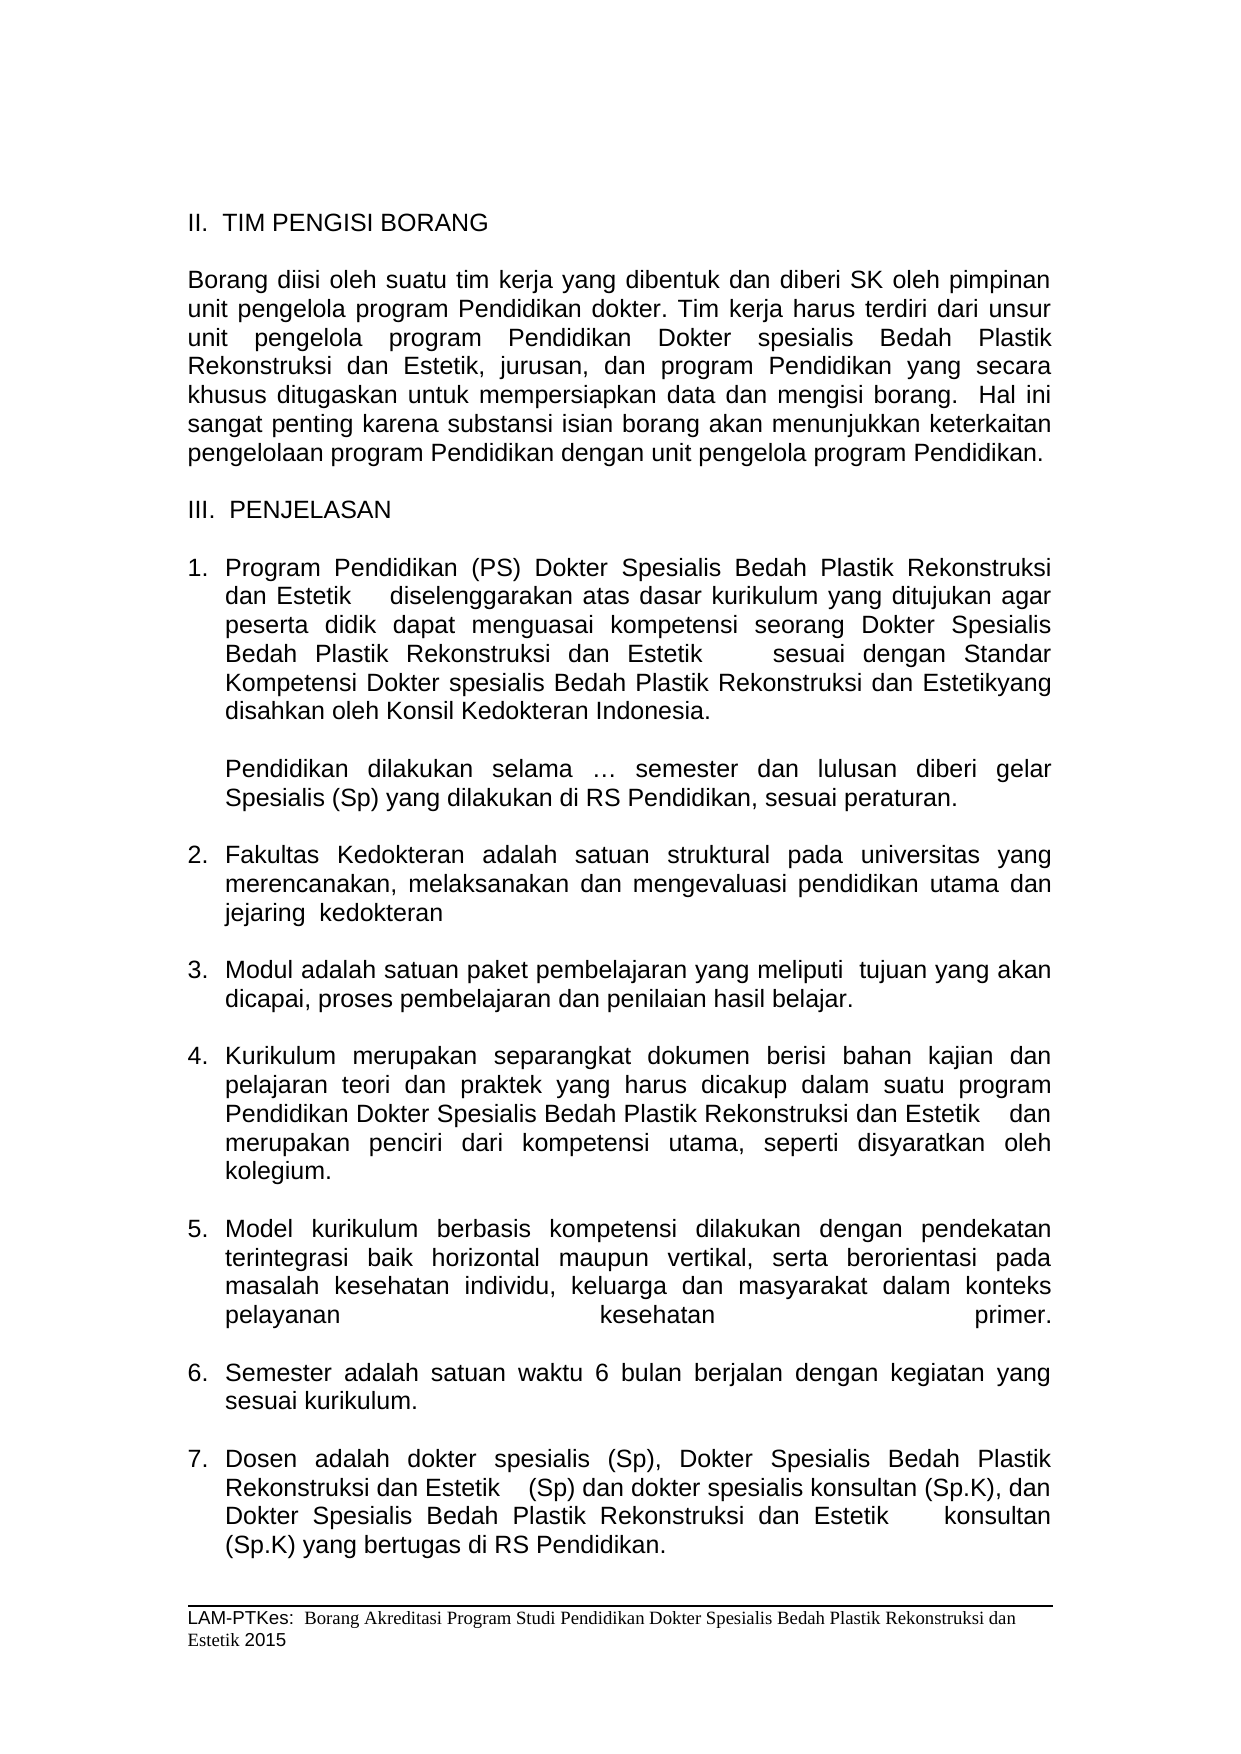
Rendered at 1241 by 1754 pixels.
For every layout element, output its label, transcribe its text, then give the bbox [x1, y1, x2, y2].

list Model kurikulum berbasis kompetensi dilakukan dengan pendekatan terintegrasi baik horizontal maupun vertikal, serta berorientasi pada masalah kesehatan individu, keluarga dan masyarakat dalam konteks pelayanan kesehatan primer. [187, 1214, 1053, 1357]
list Program Pendidikan (PS) Dokter Spesialis Bedah Plastik Rekonstruksi dan Estetik diselenggarakan atas dasar kurikulum yang ditujukan agar peserta didik dapat menguasai kompetensi seorang Dokter Spesialis Bedah Plastik Rekonstruksi dan Estetik sesuai dengan Standar Kompetensi Dokter spesialis Bedah Plastik Rekonstruksi dan Estetikyang disahkan oleh Konsil Kedokteran Indonesia. [187, 552, 1053, 725]
list Fakultas Kedokteran adalah satuan struktural pada universitas yang merencanakan, melaksanakan dan mengevaluasi pendidikan utama dan jejaring kedokteran [187, 840, 1053, 926]
text Borang diisi oleh suatu tim kerja yang dibentuk dan diberi SK oleh pimpinan unit pengelola program Pendidikan dokter. Tim kerja harus terdiri dari unsur unit pengelola program Pendidikan Dokter spesialis Bedah Plastik Rekonstruksi dan Estetik, jurusan, dan program Pendidikan yang secara khusus ditugaskan untuk mempersiapkan data dan mengisi borang. Hal ini sangat penting karena substansi isian borang akan menunjukkan keterkaitan pengelolaan program Pendidikan dengan unit pengelola program Pendidikan. [187, 265, 1053, 466]
list Semester adalah satuan waktu 6 bulan berjalan dengan kegiatan yang sesuai kurikulum. [187, 1357, 1053, 1415]
text Pendidikan dilakukan selama … semester dan lulusan diberi gelar Spesialis (Sp) yang dilakukan di RS Pendidikan, sesuai peraturan. [225, 754, 1053, 811]
list Modul adalah satuan paket pembelajaran yang meliputi tujuan yang akan dicapai, proses pembelajaran dan penilaian hasil belajar. [187, 955, 1053, 1012]
text II. TIM PENGISI BORANG [187, 207, 1053, 236]
list Dosen adalah dokter spesialis (Sp), Dokter Spesialis Bedah Plastik Rekonstruksi dan Estetik (Sp) dan dokter spesialis konsultan (Sp.K), dan Dokter Spesialis Bedah Plastik Rekonstruksi dan Estetik konsultan (Sp.K) yang bertugas di RS Pendidikan. [187, 1444, 1053, 1559]
list Kurikulum merupakan separangkat dokumen berisi bahan kajian dan pelajaran teori dan praktek yang harus dicakup dalam suatu program Pendidikan Dokter Spesialis Bedah Plastik Rekonstruksi dan Estetik dan merupakan penciri dari kompetensi utama, seperti disyaratkan oleh kolegium. [187, 1041, 1053, 1185]
text III. PENJELASAN [187, 495, 1053, 524]
